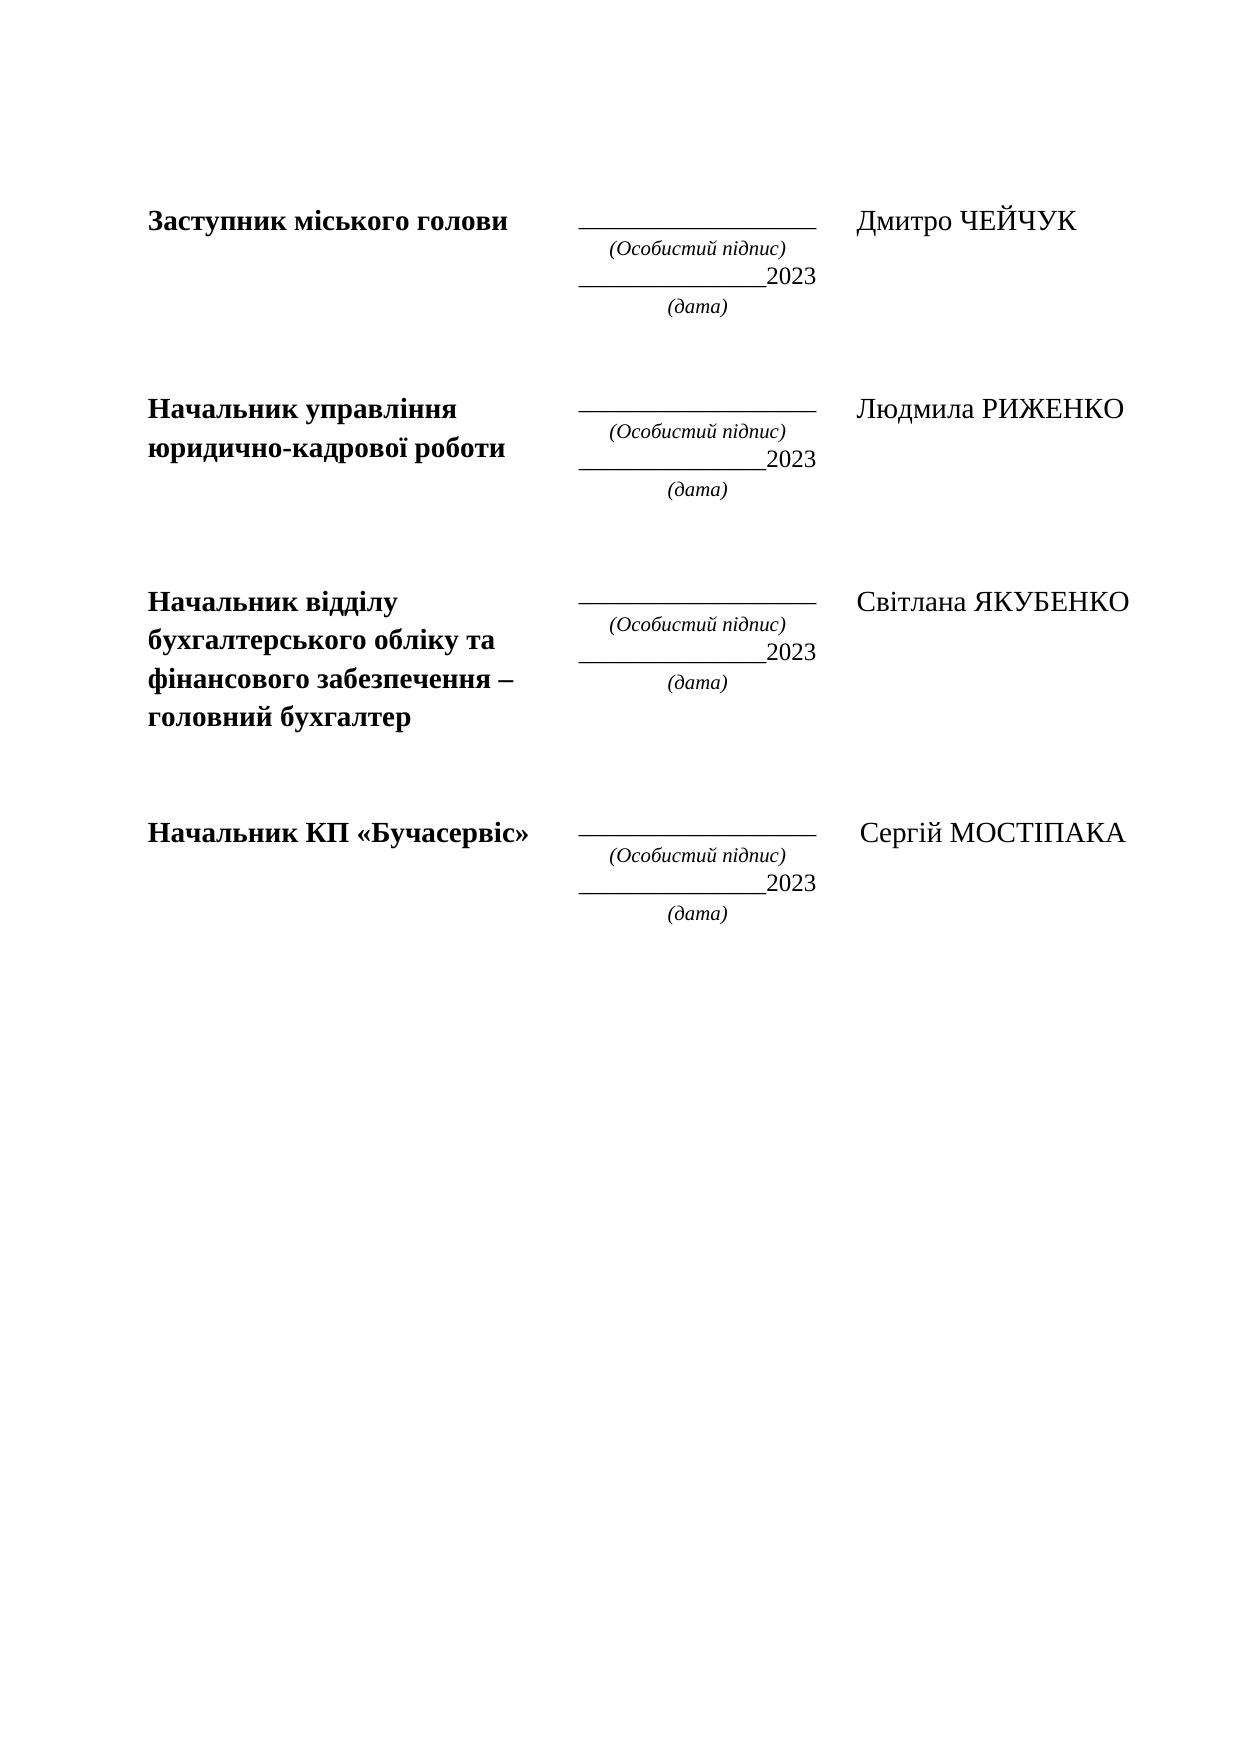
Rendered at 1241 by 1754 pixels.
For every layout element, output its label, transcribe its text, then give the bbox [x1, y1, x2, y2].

table_cell Світлана ЯКУБЕНКО [845, 545, 1141, 777]
table_header ___________________ (Особистий підпис) _______________2023 (дата) [550, 203, 845, 353]
table_cell Начальник управління юридично-кадрової роботи [136, 353, 550, 545]
table_cell Людмила РИЖЕНКО [845, 353, 1141, 545]
table_cell ___________________ (Особистий підпис) _______________2023 (дата) [550, 545, 845, 777]
table_header Дмитро ЧЕЙЧУК [845, 203, 1141, 353]
table_cell ___________________ (Особистий підпис) _______________2023 (дата) [550, 777, 845, 959]
table_cell Начальник КП «Бучасервіс» [136, 777, 550, 959]
table_cell Сергій МОСТІПАКА [845, 777, 1141, 959]
table_cell ___________________ (Особистий підпис) _______________2023 (дата) [550, 353, 845, 545]
table_cell Начальник відділу бухгалтерського обліку та фінансового забезпечення – головний бухгалтер [136, 545, 550, 777]
table_header Заступник міського голови [136, 203, 550, 353]
